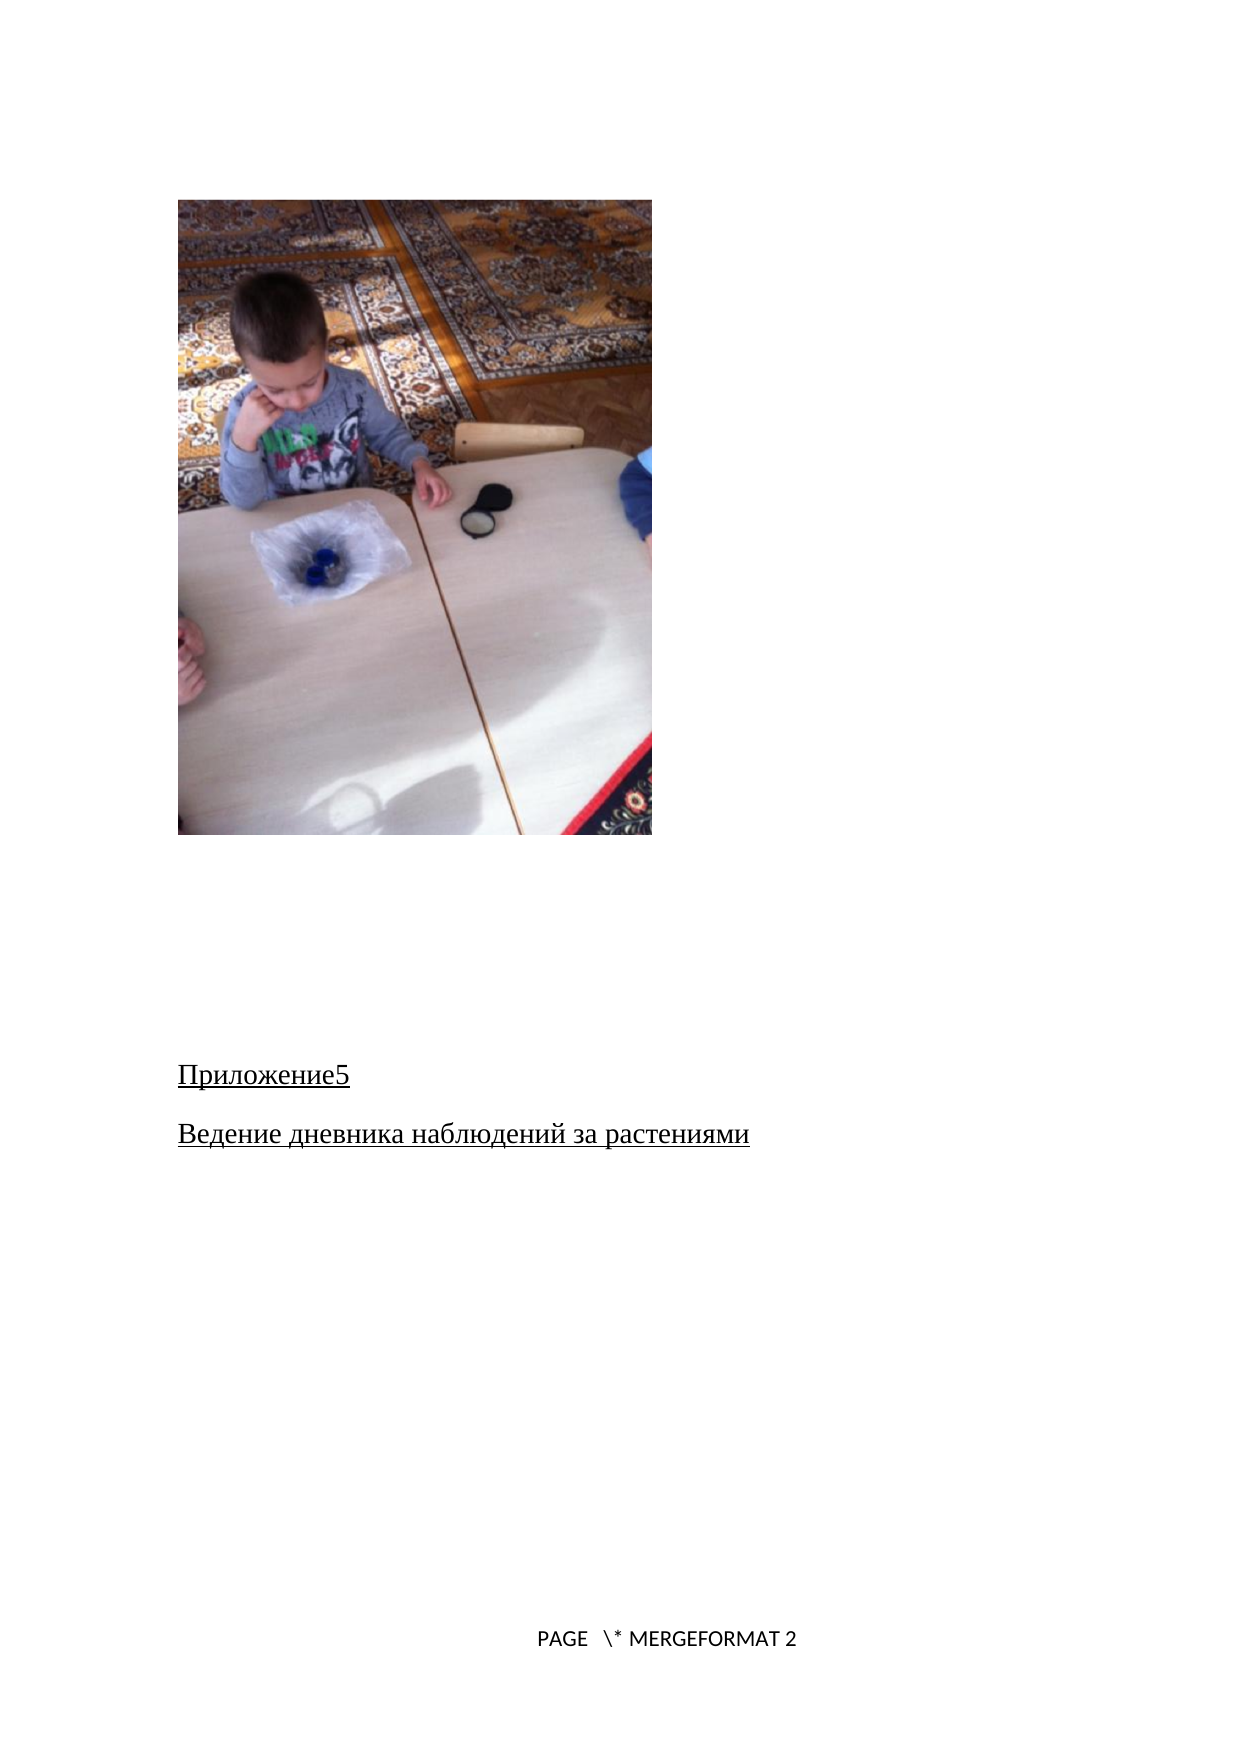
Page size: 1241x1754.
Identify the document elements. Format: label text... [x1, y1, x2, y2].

text Ведение дневника наблюдений за растениями [177, 1117, 1152, 1150]
text Приложение5 [177, 1057, 1152, 1091]
picture [178, 200, 652, 835]
